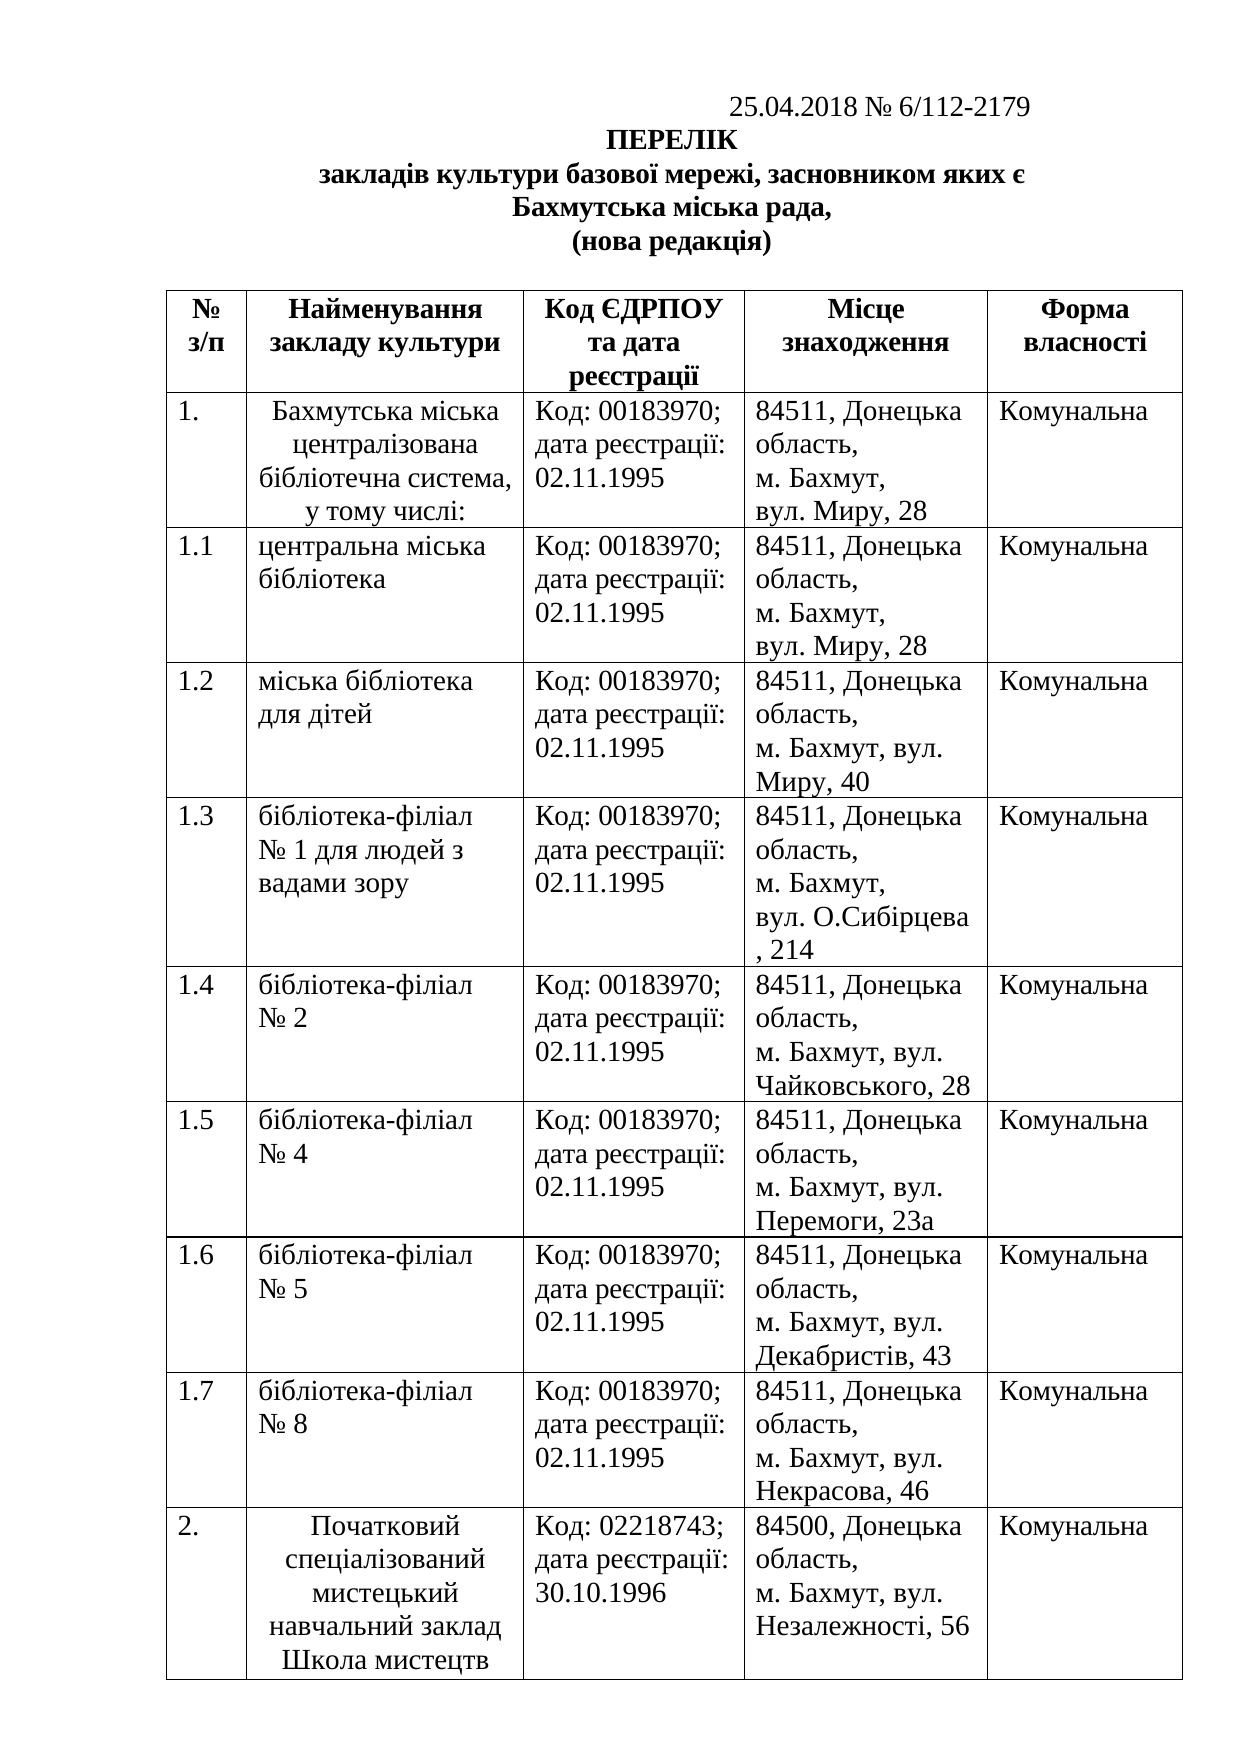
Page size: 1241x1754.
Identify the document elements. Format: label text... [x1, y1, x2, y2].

table_cell Комунальна [988, 1238, 1182, 1372]
table_cell 84511, Донецька область, м. Бахмут, вул. Миру, 28 [745, 393, 987, 527]
table_cell бібліотека-філіал № 1 для людей з вадами зору [247, 798, 523, 966]
table_cell 84511, Донецька область, м. Бахмут, вул. Миру, 40 [745, 663, 987, 797]
table_cell міська бібліотека для дітей [247, 663, 523, 797]
table_cell 2. [167, 1508, 246, 1679]
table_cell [524, 1508, 744, 1679]
table_cell Комунальна [988, 1102, 1182, 1236]
table_header Місце знаходження [745, 291, 987, 392]
table_cell Код: 00183970; дата реєстрації: 02.11.1995 [524, 393, 744, 527]
table_cell бібліотека-філіал № 8 [247, 1373, 523, 1507]
table_header № з/п [167, 291, 246, 392]
table_cell Код: 00183970; дата реєстрації: 02.11.1995 [524, 663, 744, 797]
table_cell 1.5 [167, 1102, 246, 1236]
table_cell Комунальна [988, 1508, 1182, 1679]
table_cell центральна міська бібліотека [247, 528, 523, 662]
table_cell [247, 1508, 523, 1679]
table_cell Комунальна [988, 1373, 1182, 1507]
table_cell 84511, Донецька область, м. Бахмут, вул. Декабристів, 43 [745, 1238, 987, 1372]
table_cell Бахмутська міська централізована бібліотечна система, у тому числі: [247, 393, 523, 527]
table_cell 84511, Донецька область, м. Бахмут, вул. Перемоги, 23а [745, 1102, 987, 1236]
table_cell 1. [167, 393, 246, 527]
table_cell 1.4 [167, 967, 246, 1101]
table_cell Код: 00183970; дата реєстрації: 02.11.1995 [524, 1373, 744, 1507]
table_cell 1.2 [167, 663, 246, 797]
table_header Найменування закладу культури [247, 291, 523, 392]
table_cell 1.6 [167, 1238, 246, 1372]
text (нова редакція) [177, 223, 1167, 256]
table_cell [745, 1508, 987, 1679]
text Бахмутська міська рада, [177, 189, 1167, 223]
table_cell 1.3 [167, 798, 246, 966]
table_cell 84511, Донецька область, м. Бахмут, вул. Некрасова, 46 [745, 1373, 987, 1507]
table_cell 84511, Донецька область, м. Бахмут, вул. О.Сибірцева, 214 [745, 798, 987, 966]
text 25.04.2018 № 6/112-2179 [177, 89, 1167, 122]
table_header Код ЄДРПОУ та дата реєстрації [524, 291, 744, 392]
table_cell Комунальна [988, 663, 1182, 797]
table_cell Код: 00183970; дата реєстрації: 02.11.1995 [524, 1102, 744, 1236]
table_cell бібліотека-філіал № 2 [247, 967, 523, 1101]
table_cell Комунальна [988, 393, 1182, 527]
table_cell 84511, Донецька область, м. Бахмут, вул. Миру, 28 [745, 528, 987, 662]
table_cell 1.1 [167, 528, 246, 662]
table_cell Код: 00183970; дата реєстрації: 02.11.1995 [524, 967, 744, 1101]
table_header Форма власності [988, 291, 1182, 392]
table_cell Комунальна [988, 967, 1182, 1101]
table_cell бібліотека-філіал № 5 [247, 1238, 523, 1372]
table_cell 84511, Донецька область, м. Бахмут, вул. Чайковського, 28 [745, 967, 987, 1101]
table_cell Код: 00183970; дата реєстрації: 02.11.1995 [524, 798, 744, 966]
table_cell Комунальна [988, 798, 1182, 966]
table_cell Комунальна [988, 528, 1182, 662]
table_cell 1.7 [167, 1373, 246, 1507]
table_cell Код: 00183970; дата реєстрації: 02.11.1995 [524, 528, 744, 662]
table_cell Код: 00183970; дата реєстрації: 02.11.1995 [524, 1238, 744, 1372]
text ПЕРЕЛІК [177, 122, 1167, 156]
text закладів культури базової мережі, засновником яких є [177, 156, 1167, 189]
table_cell бібліотека-філіал № 4 [247, 1102, 523, 1236]
